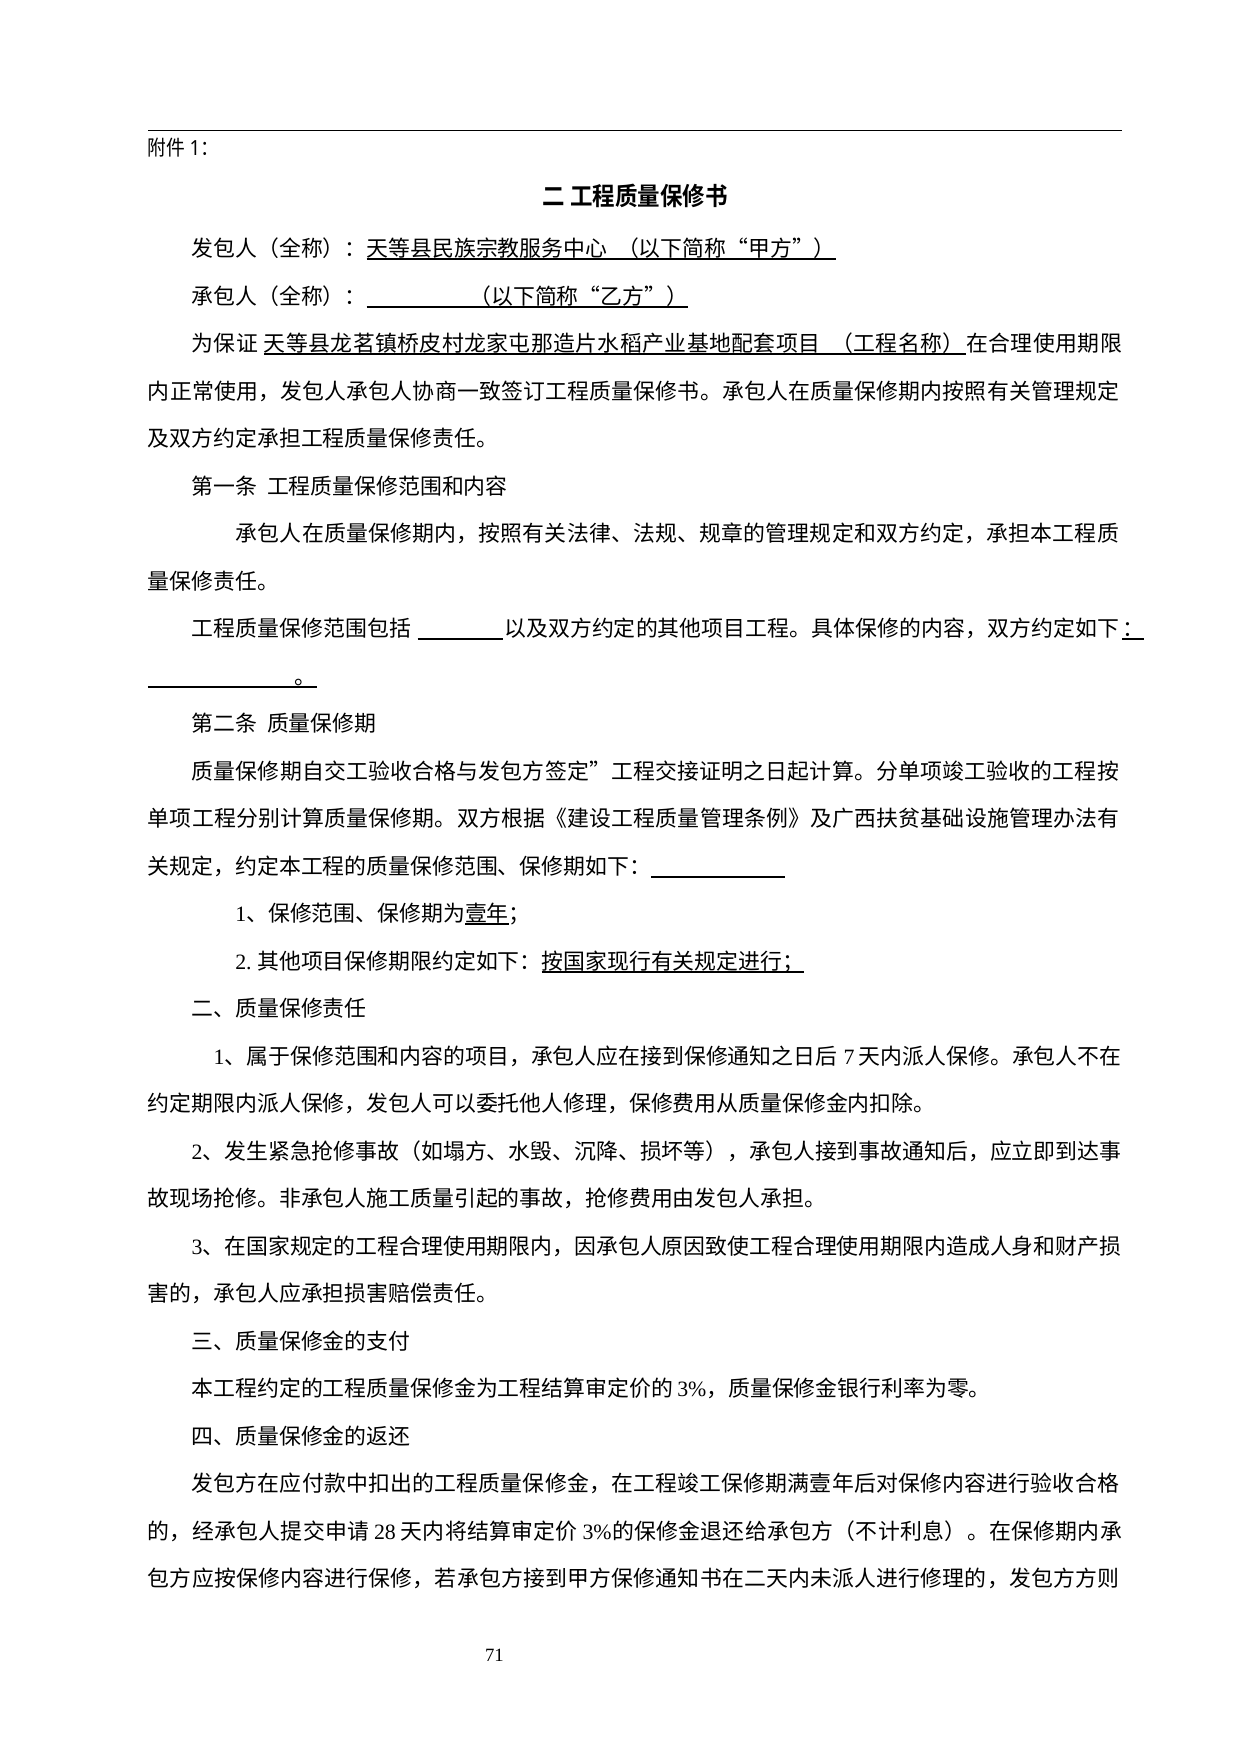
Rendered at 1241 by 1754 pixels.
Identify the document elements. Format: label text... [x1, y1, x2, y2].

text 承包人（全称）： （以下简称“乙方”） [148, 279, 1122, 310]
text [148, 1466, 1122, 1593]
text 第一条 工程质量保修范围和内容 [148, 469, 1122, 500]
text 四、质量保修金的返还 [148, 1419, 1122, 1450]
text 2. 其他项目保修期限约定如下：按国家现行有关规定进行； [148, 944, 1122, 975]
subtitle 二 工程质量保修书 [148, 177, 1122, 213]
text 1、保修范围、保修期为壹年； [148, 896, 1122, 928]
text 三、质量保修金的支付 [148, 1324, 1122, 1355]
text 3、在国家规定的工程合理使用期限内，因承包人原因致使工程合理使用期限内造成人身和财产损害的，承包人应承担损害赔偿责任。 [148, 1229, 1122, 1308]
text 二、质量保修责任 [148, 991, 1122, 1023]
text 2、发生紧急抢修事故（如塌方、水毁、沉降、损坏等），承包人接到事故通知后，应立即到达事故现场抢修。非承包人施工质量引起的事故，抢修费用由发包人承担。 [148, 1134, 1122, 1213]
text 本工程约定的工程质量保修金为工程结算审定价的3%，质量保修金银行利率为零。 [148, 1371, 1122, 1403]
text 工程质量保修范围包括 以及双方约定的其他项目工程。具体保修的内容，双方约定如下： 。 [148, 611, 1122, 690]
text 发包人（全称）：天等县民族宗教服务中心 （以下简称“甲方”） [148, 231, 1122, 263]
subtitle 附件1： [148, 131, 1122, 162]
text 为保证 天等县龙茗镇桥皮村龙家屯那造片水稻产业基地配套项目 （工程名称）在合理使用期限内正常使用，发包人承包人协商一致签订工程质量保修书。承包人在质量保修期内按照有关管理规定及双方约定承担工程质量保修责任。 [148, 326, 1122, 453]
text 第二条 质量保修期 [148, 706, 1122, 738]
text 质量保修期自交工验收合格与发包方签定”工程交接证明之日起计算。分单项竣工验收的工程按单项工程分别计算质量保修期。双方根据《建设工程质量管理条例》及广西扶贫基础设施管理办法有关规定，约定本工程的质量保修范围、保修期如下： [148, 754, 1122, 880]
text 承包人在质量保修期内，按照有关法律、法规、规章的管理规定和双方约定，承担本工程质量保修责任。 [148, 516, 1122, 595]
text 1、属于保修范围和内容的项目，承包人应在接到保修通知之日后7天内派人保修。承包人不在约定期限内派人保修，发包人可以委托他人修理，保修费用从质量保修金内扣除。 [148, 1039, 1122, 1118]
